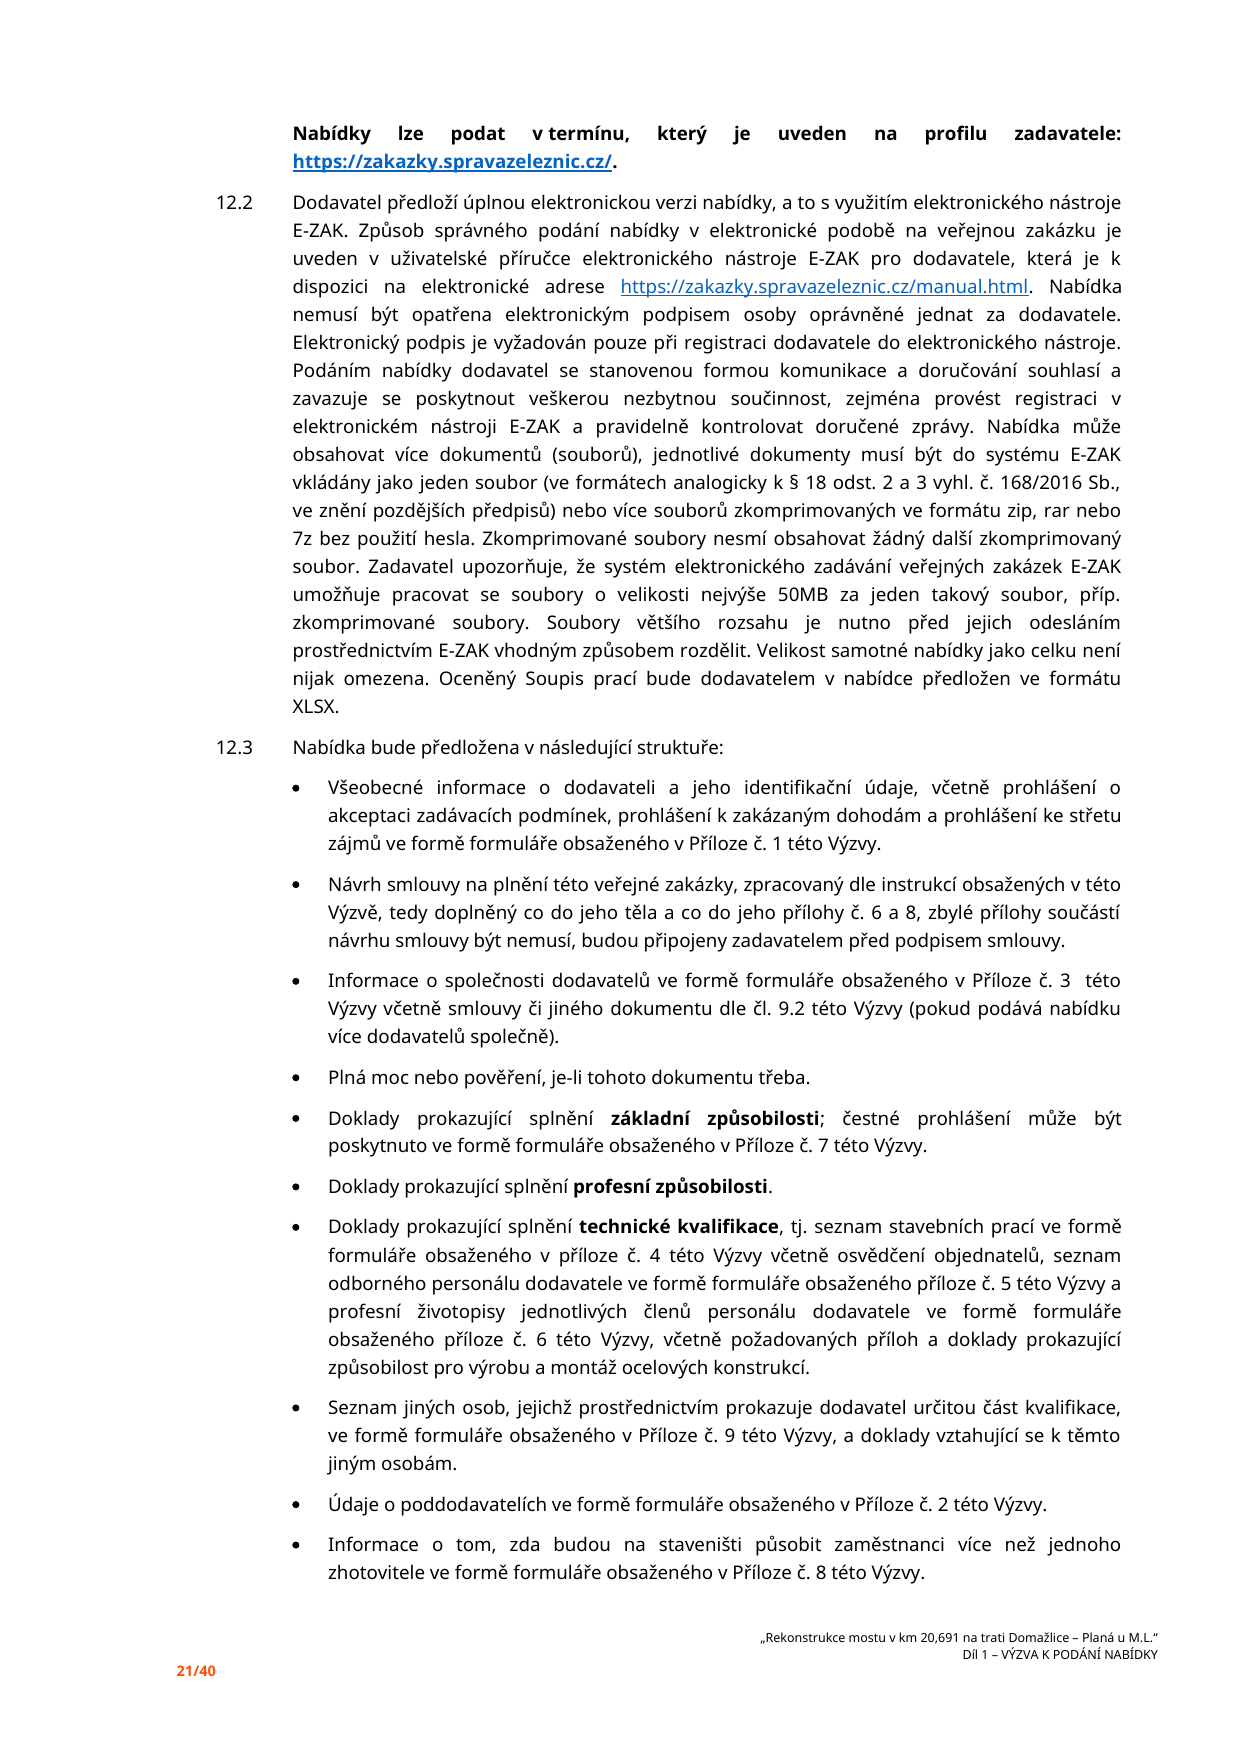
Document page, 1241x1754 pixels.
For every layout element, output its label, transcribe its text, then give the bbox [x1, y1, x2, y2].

text Doklady prokazující splnění profesní způsobilosti. [292, 1173, 1122, 1199]
text Informace o společnosti dodavatelů ve formě formuláře obsaženého v Příloze č. 3 této Výzvy včetně smlouvy či jiného dokumentu dle čl. 9.2 této Výzvy (pokud podává nabídku více dodavatelů společně). [292, 968, 1122, 1049]
text Seznam jiných osob, jejichž prostřednictvím prokazuje dodavatel určitou část kvalifikace, ve formě formuláře obsaženého v Příloze č. 9 této Výzvy, a doklady vztahující se k těmto jiným osobám. [292, 1394, 1122, 1476]
text Návrh smlouvy na plnění této veřejné zakázky, zpracovaný dle instrukcí obsažených v této Výzvě, tedy doplněný co do jeho těla a co do jeho přílohy č. 6 a 8, zbylé přílohy součástí návrhu smlouvy být nemusí, budou připojeny zadavatelem před podpisem smlouvy. [292, 871, 1122, 953]
text Doklady prokazující splnění základní způsobilosti; čestné prohlášení může být poskytnuto ve formě formuláře obsaženého v Příloze č. 7 této Výzvy. [292, 1105, 1122, 1158]
text Nabídky lze podat v termínu, který je uveden na profilu zadavatele: https://zakazky.spravazeleznic.cz/. [292, 121, 1122, 174]
text Dodavatel předloží úplnou elektronickou verzi nabídky, a to s využitím elektronického nástroje E-ZAK. Způsob správného podání nabídky v elektronické podobě na veřejnou zakázku je uveden v uživatelské příručce elektronického nástroje E-ZAK pro dodavatele, která je k dispozici na elektronické adrese https://zakazky.spravazeleznic.cz/manual.html. Nabídka nemusí být opatřena elektronickým podpisem osoby oprávněné jednat za dodavatele. Elektronický podpis je vyžadován pouze při registraci dodavatele do elektronického nástroje. Podáním nabídky dodavatel se stanovenou formou komunikace a doručování souhlasí a zavazuje se poskytnout veškerou nezbytnou součinnost, zejména provést registraci v elektronickém nástroji E-ZAK a pravidelně kontrolovat doručené zprávy. Nabídka může obsahovat více dokumentů (souborů), jednotlivé dokumenty musí být do systému E-ZAK vkládány jako jeden soubor (ve formátech analogicky k § 18 odst. 2 a 3 vyhl. č. 168/2016 Sb., ve znění pozdějších předpisů) nebo více souborů zkomprimovaných ve formátu zip, rar nebo 7z bez použití hesla. Zkomprimované soubory nesmí obsahovat žádný další zkomprimovaný soubor. Zadavatel upozorňuje, že systém elektronického zadávání veřejných zakázek E-ZAK umožňuje pracovat se soubory o velikosti nejvýše 50MB za jeden takový soubor, příp. zkomprimované soubory. Soubory většího rozsahu je nutno před jejich odesláním prostřednictvím E-ZAK vhodným způsobem rozdělit. Velikost samotné nabídky jako celku není nijak omezena. Oceněný Soupis prací bude dodavatelem v nabídce předložen ve formátu XLSX. [216, 189, 1122, 719]
text Všeobecné informace o dodavateli a jeho identifikační údaje, včetně prohlášení o akceptaci zadávacích podmínek, prohlášení k zakázaným dohodám a prohlášení ke střetu zájmů ve formě formuláře obsaženého v Příloze č. 1 této Výzvy. [292, 774, 1122, 856]
text Plná moc nebo pověření, je-li tohoto dokumentu třeba. [292, 1064, 1122, 1090]
text Informace o tom, zda budou na staveništi působit zaměstnanci více než jednoho zhotovitele ve formě formuláře obsaženého v Příloze č. 8 této Výzvy. [292, 1532, 1122, 1585]
text Údaje o poddodavatelích ve formě formuláře obsaženého v Příloze č. 2 této Výzvy. [292, 1491, 1122, 1517]
text Nabídka bude předložena v následující struktuře: [216, 734, 1122, 759]
text Doklady prokazující splnění technické kvalifikace, tj. seznam stavebních prací ve formě formuláře obsaženého v příloze č. 4 této Výzvy včetně osvědčení objednatelů, seznam odborného personálu dodavatele ve formě formuláře obsaženého příloze č. 5 této Výzvy a profesní životopisy jednotlivých členů personálu dodavatele ve formě formuláře obsaženého příloze č. 6 této Výzvy, včetně požadovaných příloh a doklady prokazující způsobilost pro výrobu a montáž ocelových konstrukcí. [292, 1214, 1122, 1379]
